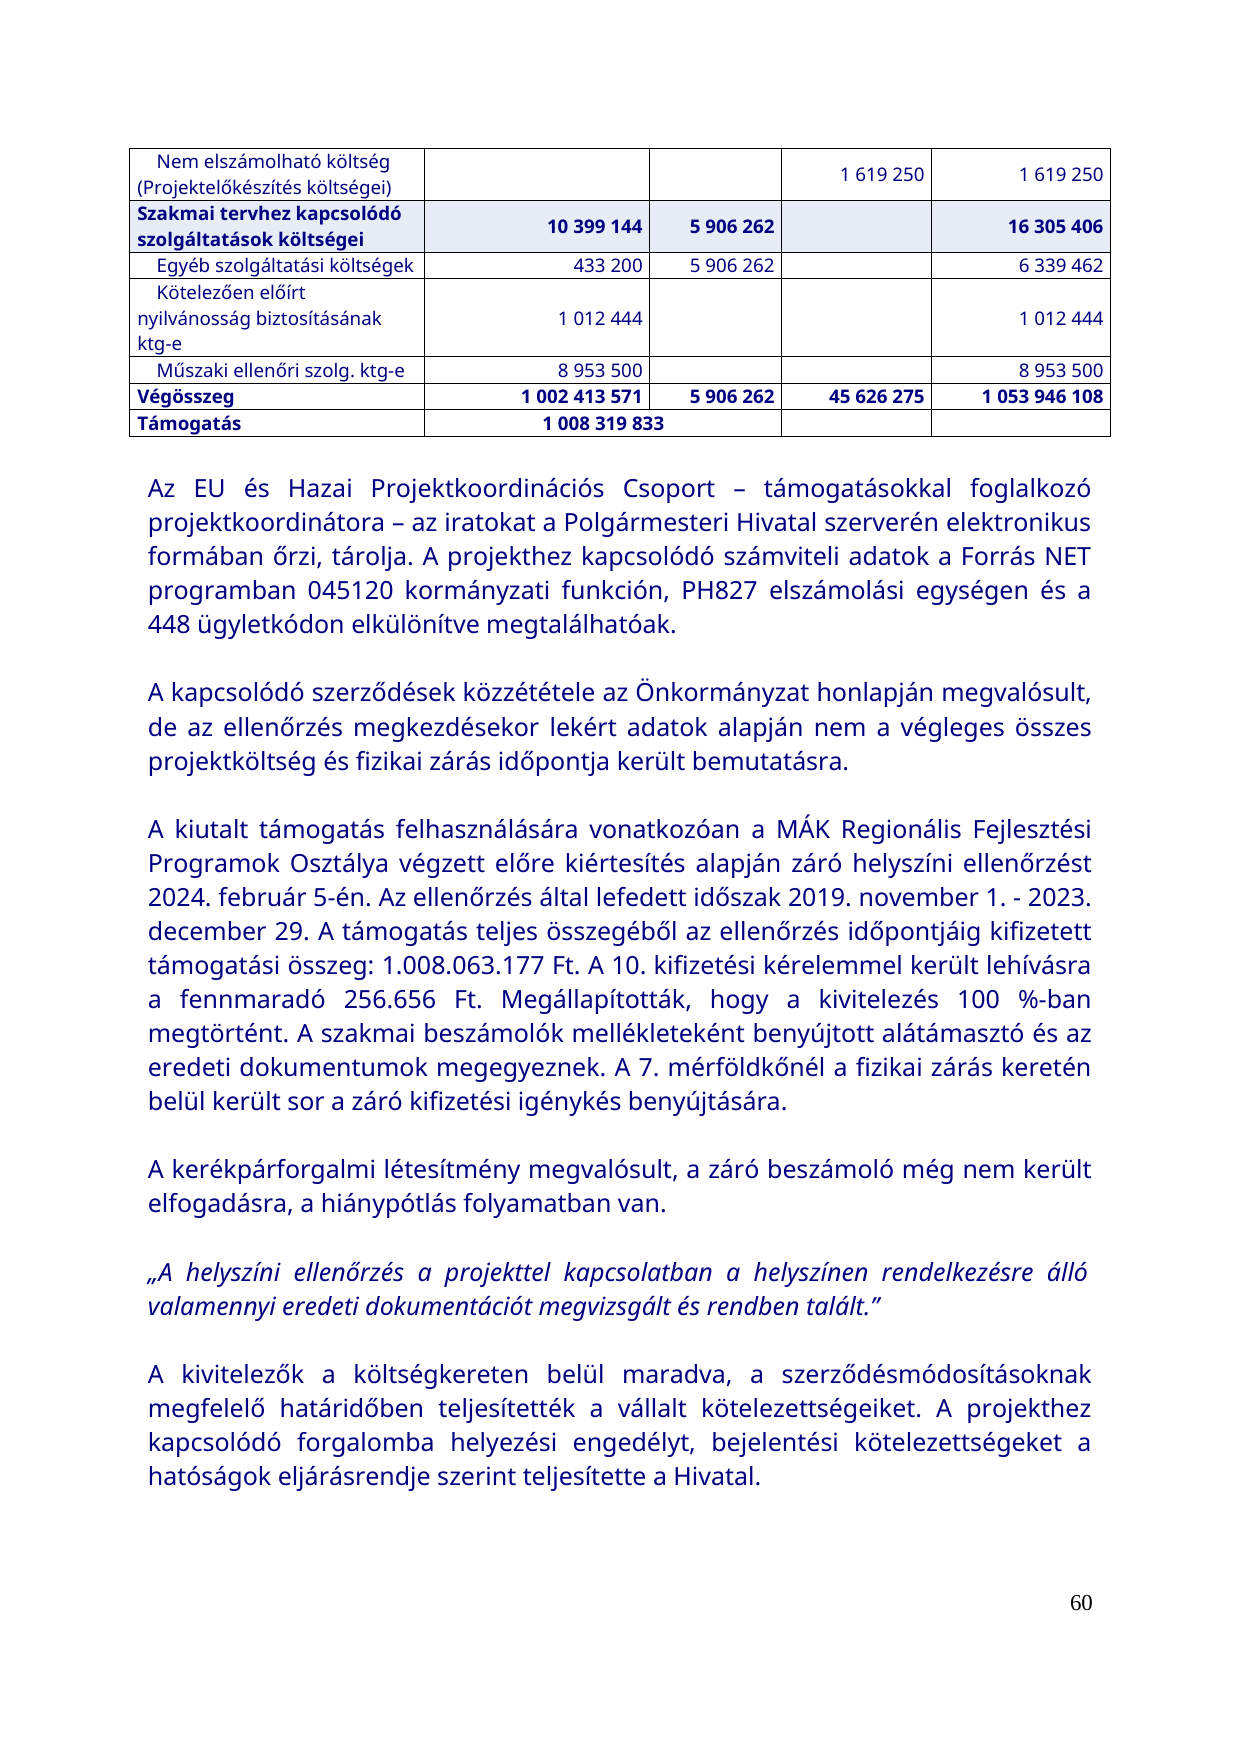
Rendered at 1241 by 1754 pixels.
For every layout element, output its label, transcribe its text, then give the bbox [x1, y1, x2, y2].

table_cell 5 906 262 [650, 253, 781, 278]
table_cell 16 305 406 [932, 201, 1110, 252]
text Az EU és Hazai Projektkoordinációs Csoport – támogatásokkal foglalkozó projektkoordinátora – az iratokat a Polgármesteri Hivatal szerverén elektronikus formában őrzi, tárolja. A projekthez kapcsolódó számviteli adatok a Forrás NET programban 045120 kormányzati funkción, PH827 elszámolási egységen és a 448 ügyletkódon elkülönítve megtalálhatóak. [148, 471, 1093, 641]
table_cell 5 906 262 [650, 201, 781, 252]
table_cell Nem elszámolható költség (Projektelőkészítés költségei) [130, 149, 424, 200]
table_cell Végösszeg [130, 384, 424, 409]
table_cell [782, 201, 931, 252]
table_cell [650, 279, 781, 356]
table_cell 1 008 319 833 [425, 410, 781, 436]
table_cell [782, 279, 931, 356]
text „A helyszíni ellenőrzés a projekttel kapcsolatban a helyszínen rendelkezésre álló valamennyi eredeti dokumentációt megvizsgált és rendben talált.” [148, 1254, 1093, 1322]
table_cell Szakmai tervhez kapcsolódó szolgáltatások költségei [130, 201, 424, 252]
text A kiutalt támogatás felhasználására vonatkozóan a MÁK Regionális Fejlesztési Programok Osztálya végzett előre kiértesítés alapján záró helyszíni ellenőrzést 2024. február 5-én. Az ellenőrzés által lefedett időszak 2019. november 1. - 2023. december 29. A támogatás teljes összegéből az ellenőrzés időpontjáig kifizetett támogatási összeg: 1.008.063.177 Ft. A 10. kifizetési kérelemmel került lehívásra a fennmaradó 256.656 Ft. Megállapították, hogy a kivitelezés 100 %-ban megtörtént. A szakmai beszámolók mellékleteként benyújtott alátámasztó és az eredeti dokumentumok megegyeznek. A 7. mérföldkőnél a fizikai zárás keretén belül került sor a záró kifizetési igénykés benyújtására. [148, 811, 1093, 1118]
table_cell 433 200 [425, 253, 649, 278]
table_cell [932, 410, 1110, 436]
table_cell [650, 357, 781, 382]
table_cell 8 953 500 [425, 357, 649, 382]
table_cell 10 399 144 [425, 201, 649, 252]
text A kapcsolódó szerződések közzététele az Önkormányzat honlapján megvalósult, de az ellenőrzés megkezdésekor lekért adatok alapján nem a végleges összes projektköltség és fizikai zárás időpontja került bemutatásra. [148, 675, 1093, 777]
table_cell Támogatás [130, 410, 424, 436]
table_cell 1 012 444 [425, 279, 649, 356]
table_cell Kötelezően előírt nyilvánosság biztosításának ktg-e [130, 279, 424, 356]
table_cell 1 619 250 [782, 149, 931, 200]
table_cell Műszaki ellenőri szolg. ktg-e [130, 357, 424, 382]
table_cell 1 619 250 [932, 149, 1110, 200]
table_cell 45 626 275 [782, 384, 931, 409]
text A kerékpárforgalmi létesítmény megvalósult, a záró beszámoló még nem került elfogadásra, a hiánypótlás folyamatban van. [148, 1152, 1093, 1220]
table_cell 1 053 946 108 [932, 384, 1110, 409]
table_cell [650, 149, 781, 200]
table_cell [425, 149, 649, 200]
table_cell 1 002 413 571 [425, 384, 649, 409]
table_cell [782, 410, 931, 436]
table_cell Egyéb szolgáltatási költségek [130, 253, 424, 278]
table_cell [782, 253, 931, 278]
text A kivitelezők a költségkereten belül maradva, a szerződésmódosításoknak megfelelő határidőben teljesítették a vállalt kötelezettségeiket. A projekthez kapcsolódó forgalomba helyezési engedélyt, bejelentési kötelezettségeket a hatóságok eljárásrendje szerint teljesítette a Hivatal. [148, 1356, 1093, 1493]
table_cell 8 953 500 [932, 357, 1110, 382]
table_cell 1 012 444 [932, 279, 1110, 356]
table_cell 5 906 262 [650, 384, 781, 409]
table_cell [782, 357, 931, 382]
table_cell 6 339 462 [932, 253, 1110, 278]
